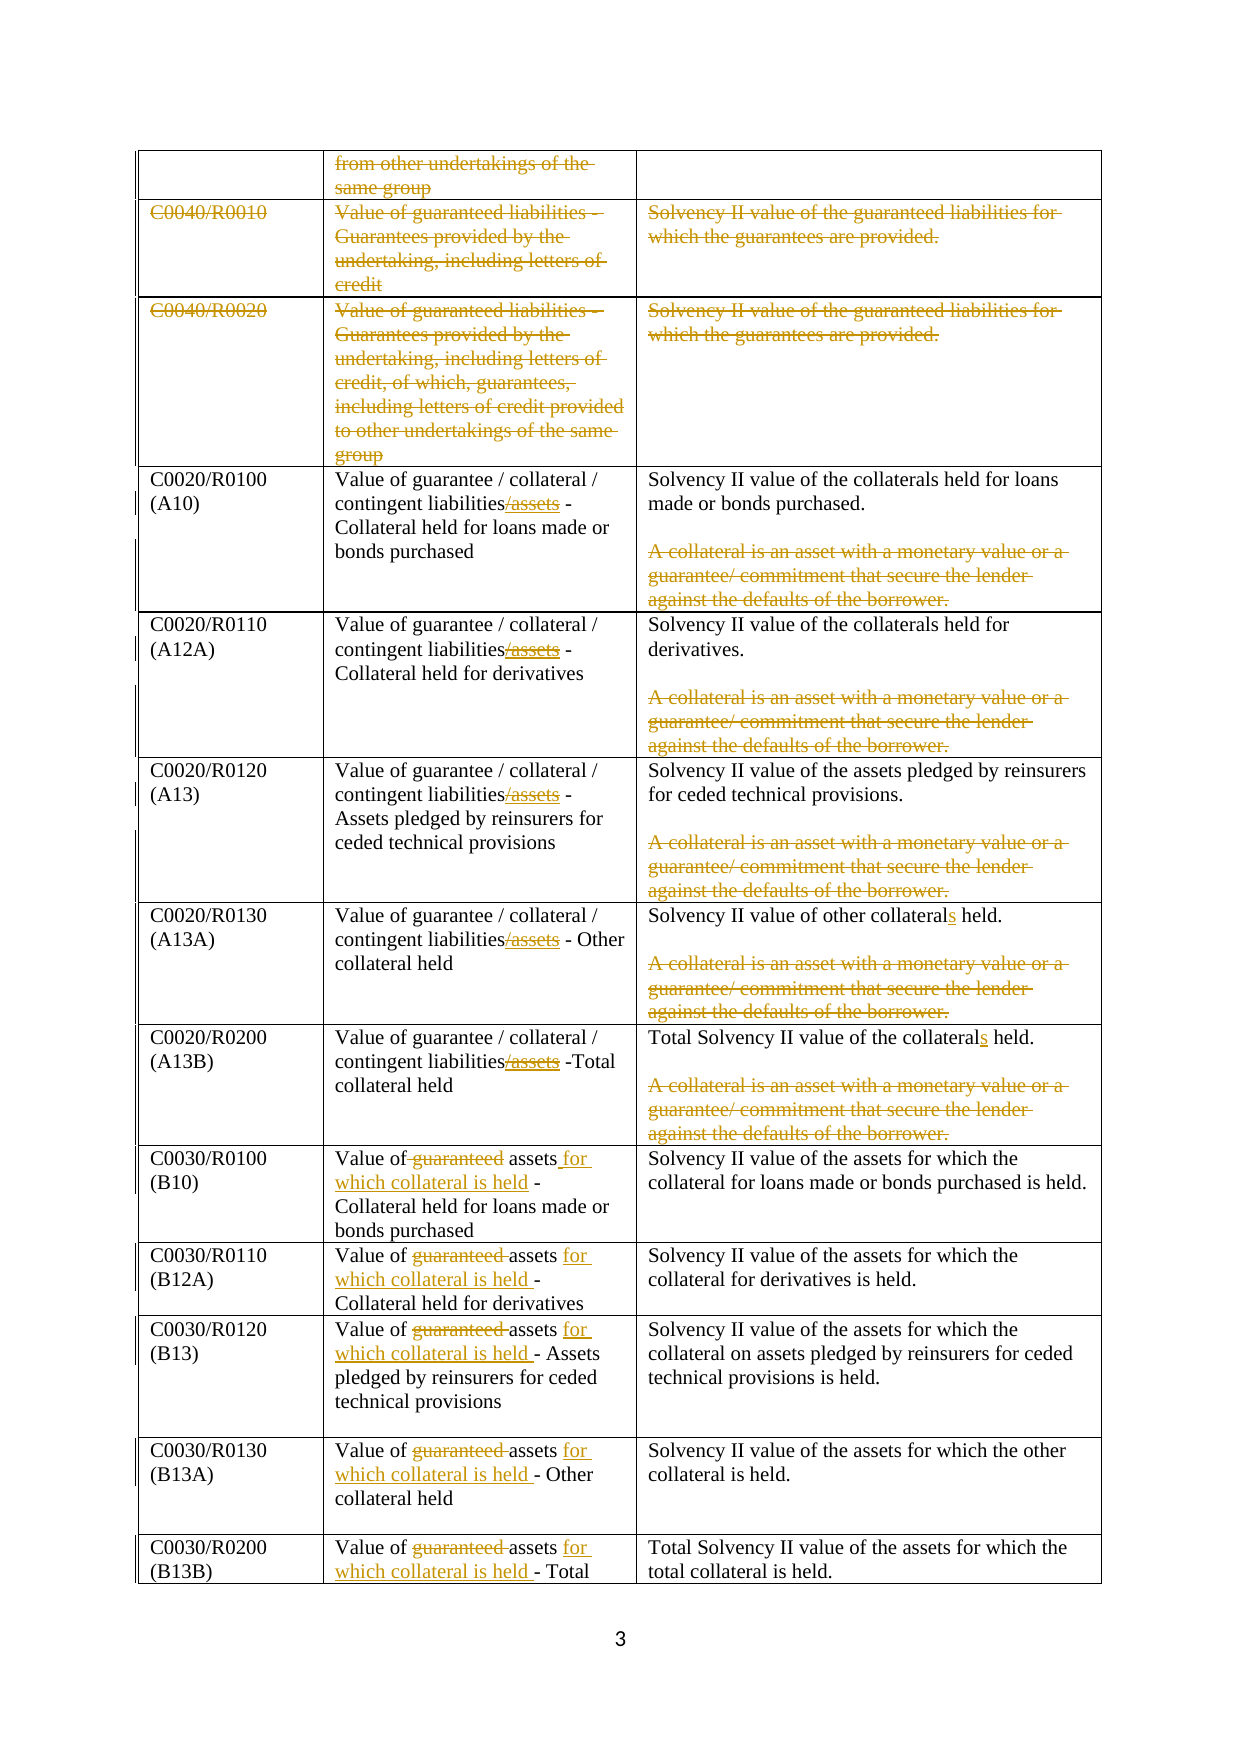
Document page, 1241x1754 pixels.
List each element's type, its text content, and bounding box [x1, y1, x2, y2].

table_cell C0020/R0100 (A10) [139, 467, 323, 611]
table_cell Solvency II value of the assets for which the collateral for derivatives is held. [637, 1243, 1101, 1315]
table_cell Value of guarantee / collateral / contingent liabilities - Other collateral held [324, 903, 636, 1023]
table_cell [139, 151, 323, 199]
table_cell Solvency II value of the assets for which the collateral for loans made or bonds purchased is held. [637, 1146, 1101, 1242]
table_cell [324, 1535, 636, 1583]
table_cell C0020/R0200 (A13B) [139, 1025, 323, 1145]
table_cell Value of guarantee / collateral / contingent liabilities -Collateral held for derivatives [324, 613, 636, 757]
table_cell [637, 1535, 1101, 1583]
table_cell Value of guarantee / collateral / contingent liabilities -Total collateral held [324, 1025, 636, 1145]
table_cell Value of assets - Collateral held for loans made or bonds purchased [324, 1146, 636, 1242]
table_cell [139, 298, 323, 466]
table_cell C0030/R0110 (B12A) [139, 1243, 323, 1315]
table_cell [139, 200, 323, 296]
table_cell C0020/R0130 (A13A) [139, 903, 323, 1023]
table_cell C0030/R0100 (B10) [139, 1146, 323, 1242]
table_cell [324, 298, 636, 466]
table_cell Value of guarantee / collateral / contingent liabilities -Collateral held for loans made or bonds purchased [324, 467, 636, 611]
table_cell C0020/R0120 (A13) [139, 758, 323, 902]
table_cell Total Solvency II value of the collateral held. [637, 1025, 1101, 1145]
table_cell C0020/R0110 (A12A) [139, 613, 323, 757]
table_cell [637, 151, 1101, 199]
table_cell [324, 151, 636, 199]
table_cell Solvency II value of the collaterals held for loans made or bonds purchased. [637, 467, 1101, 611]
table_cell [637, 298, 1101, 466]
table_cell Value of assets - Other collateral held [324, 1438, 636, 1534]
table_cell Solvency II value of other collateral held. [637, 903, 1101, 1023]
table_cell Solvency II value of the collaterals held for derivatives. [637, 613, 1101, 757]
table_cell Solvency II value of the assets for which the other collateral is held. [637, 1438, 1101, 1534]
table_cell Solvency II value of the assets for which the collateral on assets pledged by reinsurers for ceded technical provisions is held. [637, 1316, 1101, 1437]
table_cell Value of guarantee / collateral / contingent liabilities - Assets pledged by reinsurers for ceded technical provisions [324, 758, 636, 902]
table_cell C0030/R0200 (B13B) [139, 1535, 323, 1583]
table_cell Solvency II value of the assets pledged by reinsurers for ceded technical provisions. [637, 758, 1101, 902]
table_cell Value of assets - Collateral held for derivatives [324, 1243, 636, 1315]
table_cell [637, 200, 1101, 296]
table_cell Value of assets - Assets pledged by reinsurers for ceded technical provisions [324, 1316, 636, 1437]
table_cell C0030/R0120 (B13) [139, 1316, 323, 1437]
table_cell [324, 200, 636, 296]
table_cell C0030/R0130 (B13A) [139, 1438, 323, 1534]
